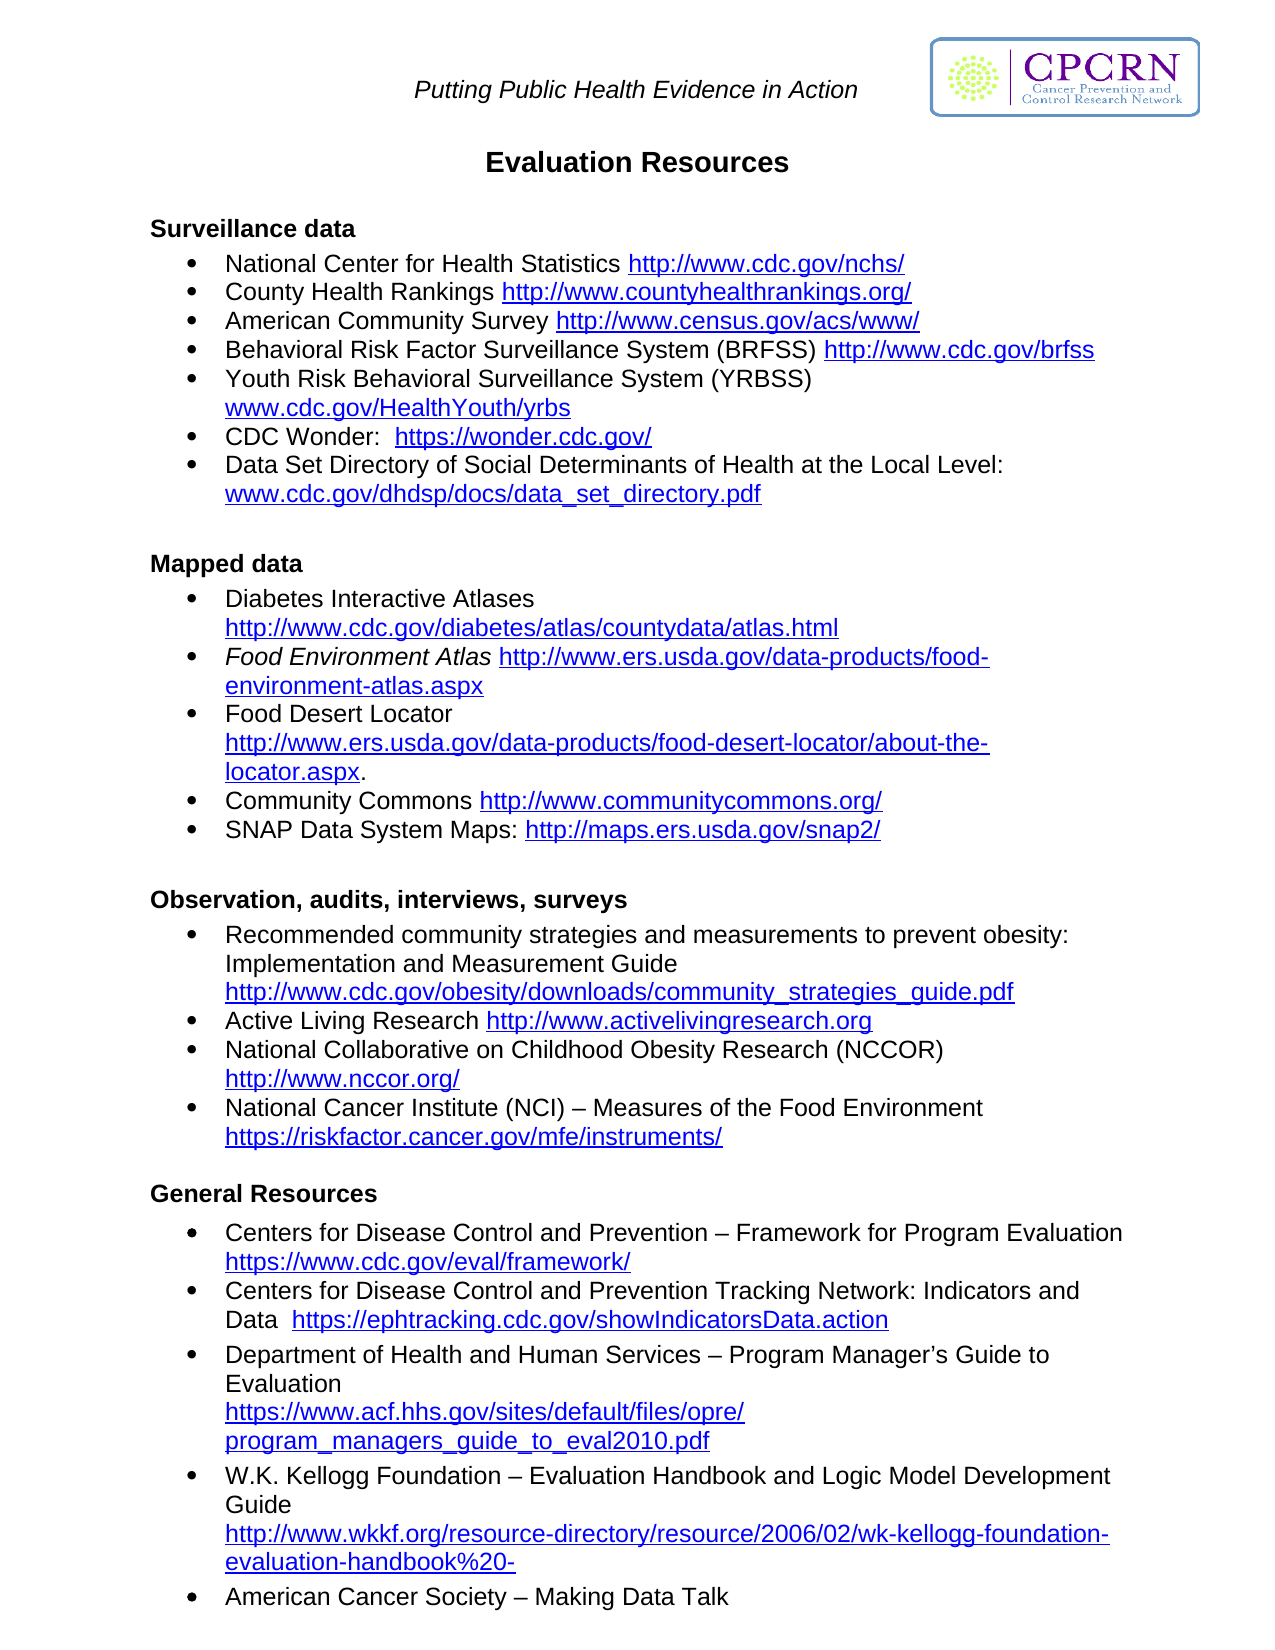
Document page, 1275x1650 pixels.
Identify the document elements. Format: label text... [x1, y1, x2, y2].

text Mapped data [150, 549, 1125, 578]
list American Cancer Society – Making Data Talk [187, 1582, 1125, 1611]
list American Community Survey http://www.census.gov/acs/www/ [187, 306, 1125, 335]
list http://www.wkkf.org/resource-directory/resource/2006/02/wk-kellogg-foundation-evaluation-handbook%20- [225, 1519, 1125, 1576]
list Diabetes Interactive Atlases http://www.cdc.gov/diabetes/atlas/countydata/atlas.html [187, 584, 1125, 642]
list Youth Risk Behavioral Surveillance System (YRBSS) www.cdc.gov/HealthYouth/yrbs [187, 364, 1125, 422]
list Behavioral Risk Factor Surveillance System (BRFSS) http://www.cdc.gov/brfss [187, 335, 1125, 364]
list Recommended community strategies and measurements to prevent obesity: Implementation and Measurement Guide [187, 920, 1125, 977]
list W.K. Kellogg Foundation – Evaluation Handbook and Logic Model Development Guide [187, 1461, 1125, 1519]
list County Health Rankings http://www.countyhealthrankings.org/ [187, 277, 1125, 306]
list Department of Health and Human Services – Program Manager’s Guide to Evaluation [187, 1340, 1125, 1397]
text Surveillance data [150, 213, 1125, 242]
list https://www.acf.hhs.gov/sites/default/files/opre/program_managers_guide_to_eval2010.pdf [225, 1397, 1125, 1455]
list Active Living Research http://www.activelivingresearch.org [187, 1006, 1125, 1035]
list Food Environment Atlas http://www.ers.usda.gov/data-products/food-environment-atlas.aspx [187, 642, 1125, 699]
picture [929, 37, 1200, 117]
list National Collaborative on Childhood Obesity Research (NCCOR) http://www.nccor.org/ [187, 1035, 1125, 1093]
list SNAP Data System Maps: http://maps.ers.usda.gov/snap2/ [187, 815, 1125, 843]
list Centers for Disease Control and Prevention Tracking Network: Indicators and Data https://ephtracking.cdc.gov/showIndicatorsData.action [187, 1276, 1125, 1333]
list http://www.cdc.gov/obesity/downloads/community_strategies_guide.pdf [225, 977, 1125, 1006]
list Community Commons http://www.communitycommons.org/ [187, 786, 1125, 815]
text Evaluation Resources [150, 145, 1125, 178]
text Observation, audits, interviews, surveys [150, 885, 1125, 913]
text General Resources [150, 1179, 1125, 1208]
list Data Set Directory of Social Determinants of Health at the Local Level: www.cdc.gov/dhdsp/docs/data_set_directory.pdf [187, 450, 1125, 508]
list Food Desert Locator http://www.ers.usda.gov/data-products/food-desert-locator/about-the-locator.aspx. [187, 699, 1125, 786]
list National Cancer Institute (NCI) – Measures of the Food Environment https://riskfactor.cancer.gov/mfe/instruments/ [187, 1093, 1125, 1150]
list Centers for Disease Control and Prevention – Framework for Program Evaluation [187, 1218, 1125, 1247]
list National Center for Health Statistics http://www.cdc.gov/nchs/ [187, 248, 1125, 277]
list CDC Wonder: https://wonder.cdc.gov/ [187, 422, 1125, 450]
list https://www.cdc.gov/eval/framework/ [225, 1247, 1125, 1276]
